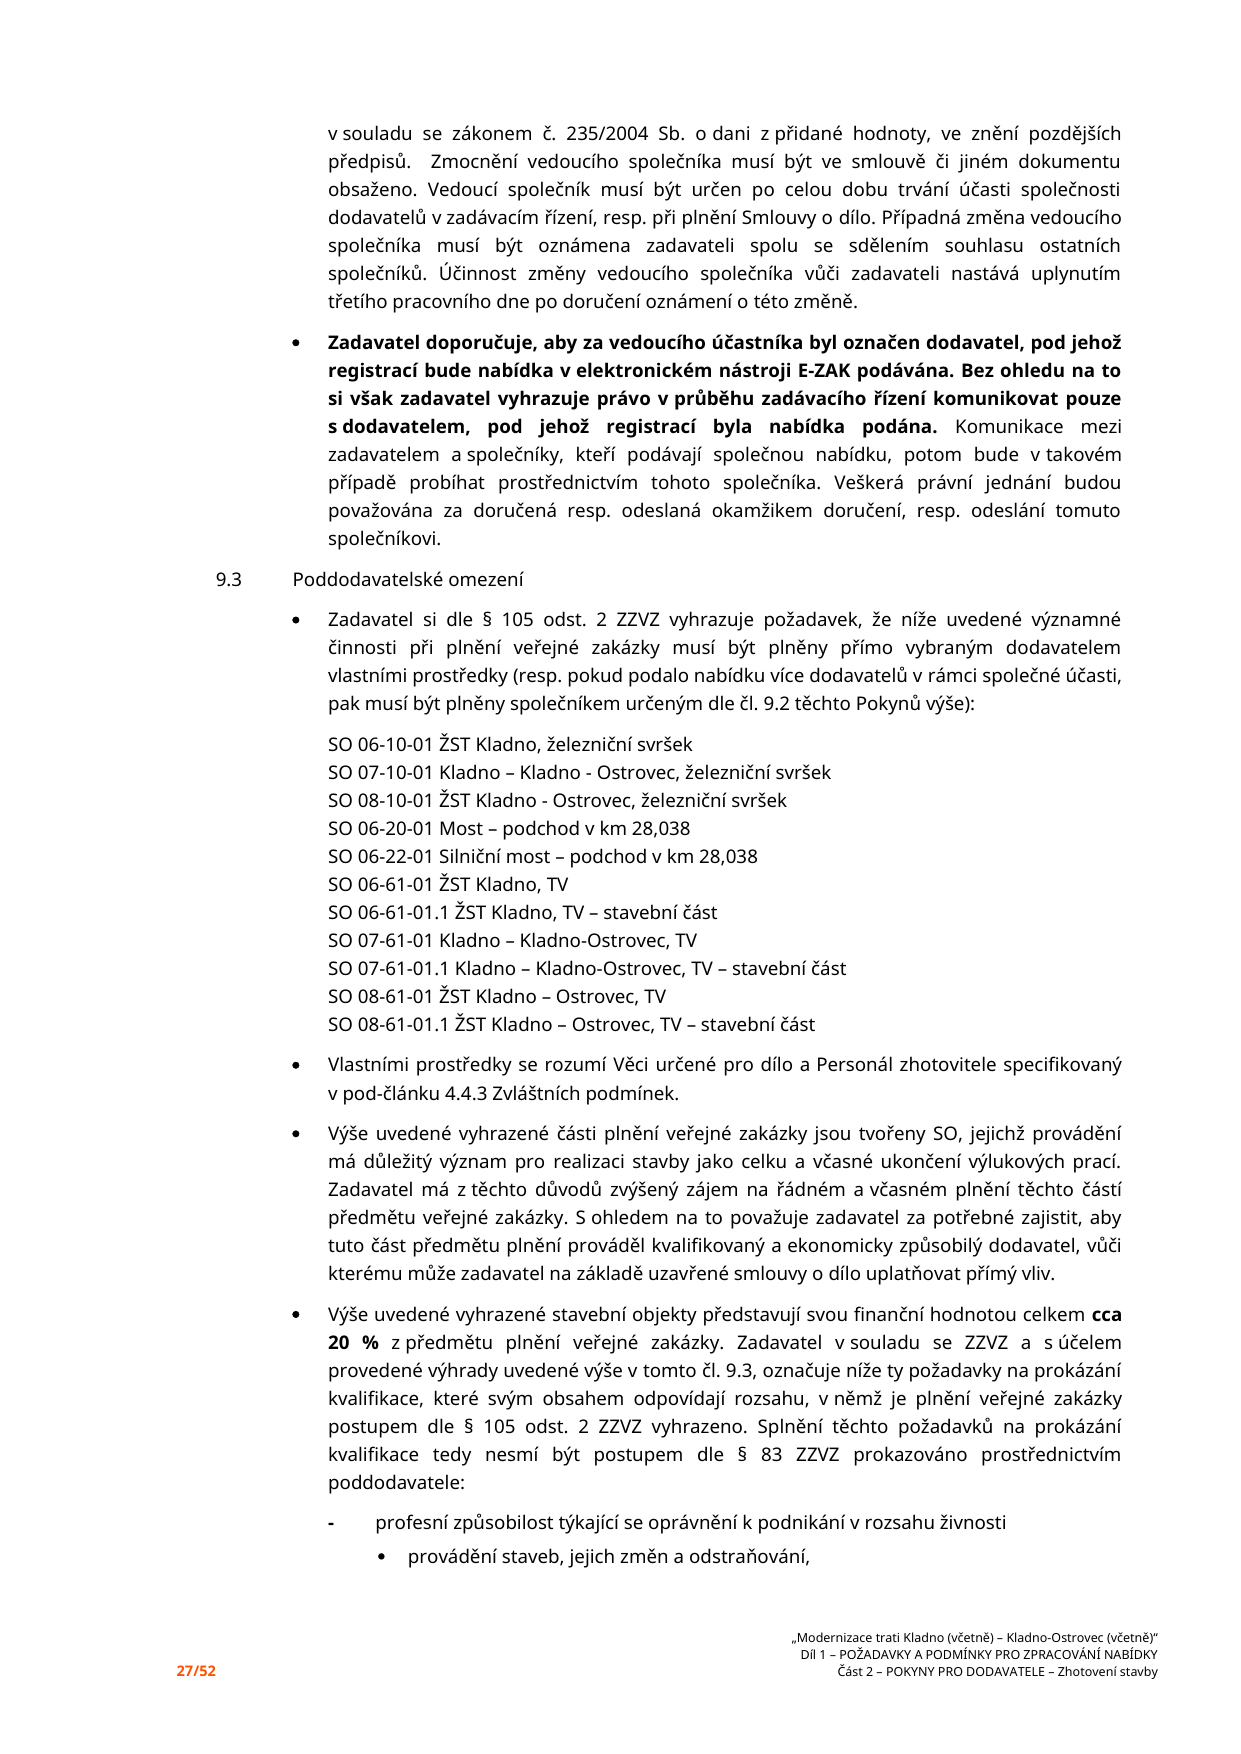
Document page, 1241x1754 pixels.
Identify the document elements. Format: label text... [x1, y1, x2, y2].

text Zadavatel si dle § 105 odst. 2 ZZVZ vyhrazuje požadavek, že níže uvedené významné činnosti při plnění veřejné zakázky musí být plněny přímo vybraným dodavatelem vlastními prostředky (resp. pokud podalo nabídku více dodavatelů v rámci společné účasti, pak musí být plněny společníkem určeným dle čl. 9.2 těchto Pokynů výše): [292, 606, 1122, 716]
text Výše uvedené vyhrazené části plnění veřejné zakázky jsou tvořeny SO, jejichž provádění má důležitý význam pro realizaci stavby jako celku a včasné ukončení výlukových prací. Zadavatel má z těchto důvodů zvýšený zájem na řádném a včasném plnění těchto částí předmětu veřejné zakázky. S ohledem na to považuje zadavatel za potřebné zajistit, aby tuto část předmětu plnění prováděl kvalifikovaný a ekonomicky způsobilý dodavatel, vůči kterému může zadavatel na základě uzavřené smlouvy o dílo uplatňovat přímý vliv. [292, 1120, 1122, 1286]
list SO 06-10-01 ŽST Kladno, železniční svršek [328, 731, 1122, 757]
list SO 07-61-01.1 Kladno – Kladno-Ostrovec, TV – stavební část [328, 955, 1122, 981]
text Výše uvedené vyhrazené stavební objekty představují svou finanční hodnotou celkem cca 20 % z předmětu plnění veřejné zakázky. Zadavatel v souladu se ZZVZ a s účelem provedené výhrady uvedené výše v tomto čl. 9.3, označuje níže ty požadavky na prokázání kvalifikace, které svým obsahem odpovídají rozsahu, v němž je plnění veřejné zakázky postupem dle § 105 odst. 2 ZZVZ vyhrazeno. Splnění těchto požadavků na prokázání kvalifikace tedy nesmí být postupem dle § 83 ZZVZ prokazováno prostřednictvím poddodavatele: [292, 1301, 1122, 1494]
list SO 06-61-01.1 ŽST Kladno, TV – stavební část [328, 899, 1122, 925]
text Zadavatel doporučuje, aby za vedoucího účastníka byl označen dodavatel, pod jehož registrací bude nabídka v elektronickém nástroji E-ZAK podávána. Bez ohledu na to si však zadavatel vyhrazuje právo v průběhu zadávacího řízení komunikovat pouze s dodavatelem, pod jehož registrací byla nabídka podána. Komunikace mezi zadavatelem a společníky, kteří podávají společnou nabídku, potom bude v takovém případě probíhat prostřednictvím tohoto společníka. Veškerá právní jednání budou považována za doručená resp. odeslaná okamžikem doručení, resp. odeslání tomuto společníkovi. [292, 329, 1122, 551]
list SO 06-22-01 Silniční most – podchod v km 28,038 [328, 843, 1122, 869]
list provádění staveb, jejich změn a odstraňování, [378, 1544, 1122, 1569]
list SO 08-61-01 ŽST Kladno – Ostrovec, TV [328, 983, 1122, 1009]
list SO 07-61-01 Kladno – Kladno-Ostrovec, TV [328, 927, 1122, 953]
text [292, 121, 1122, 314]
list SO 06-61-01 ŽST Kladno, TV [328, 871, 1122, 897]
list SO 08-10-01 ŽST Kladno - Ostrovec, železniční svršek [328, 787, 1122, 813]
text profesní způsobilost týkající se oprávnění k podnikání v rozsahu živnosti [328, 1509, 1122, 1535]
text Vlastními prostředky se rozumí Věci určené pro dílo a Personál zhotovitele specifikovaný v pod-článku 4.4.3 Zvláštních podmínek. [292, 1052, 1122, 1105]
text Poddodavatelské omezení [216, 566, 1122, 591]
list SO 08-61-01.1 ŽST Kladno – Ostrovec, TV – stavební část [328, 1011, 1122, 1037]
list SO 07-10-01 Kladno – Kladno - Ostrovec, železniční svršek [328, 759, 1122, 784]
list SO 06-20-01 Most – podchod v km 28,038 [328, 815, 1122, 841]
